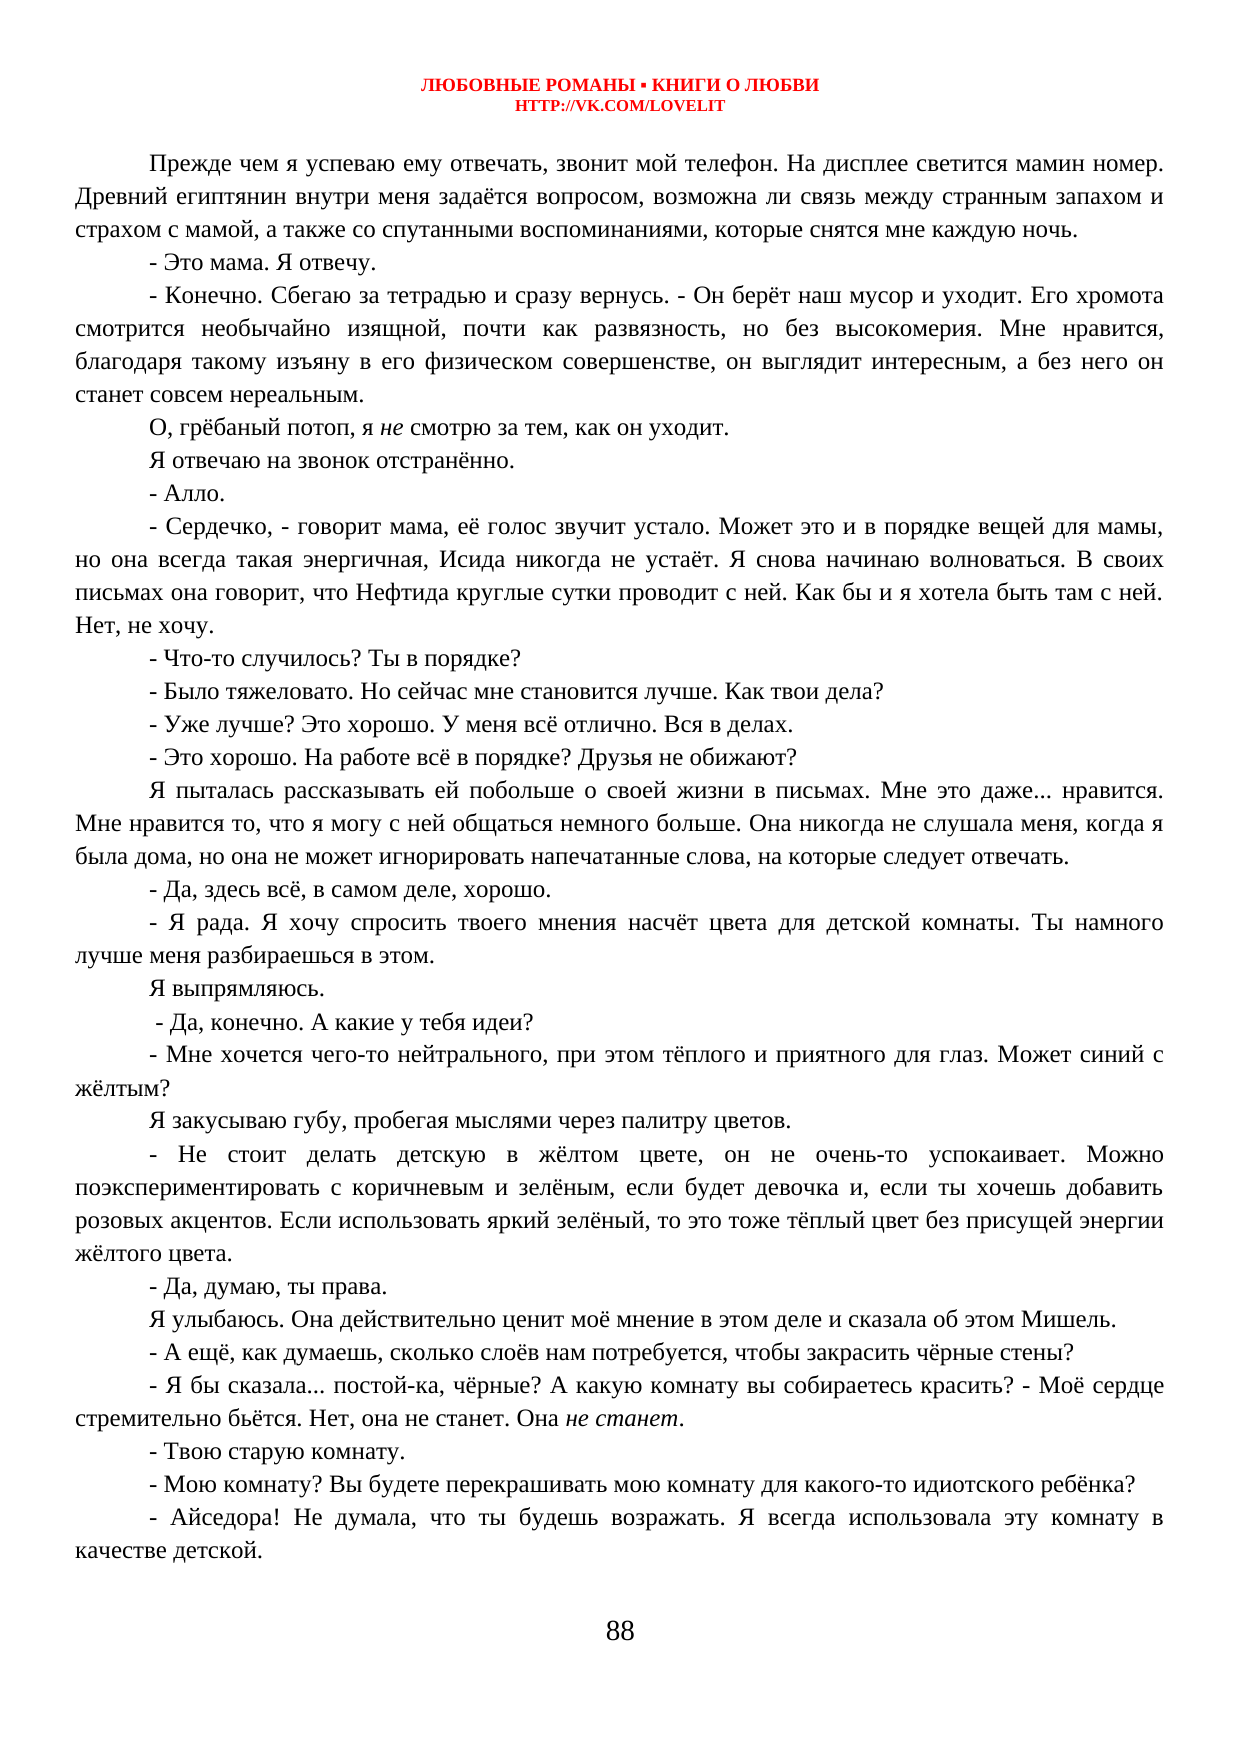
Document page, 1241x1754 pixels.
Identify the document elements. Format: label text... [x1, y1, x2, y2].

text - Алло. [75, 478, 1165, 507]
text - Конечно. Сбегаю за тетрадью и сразу вернусь. - Он берёт наш мусор и уходит. Его хромота смотрится необычайно изящной, почти как развязность, но без высокомерия. Мне нравится, благодаря такому изъяну в его физическом совершенстве, он выглядит интересным, а без него он станет совсем нереальным. [75, 280, 1165, 408]
text - Я бы сказала... постой-ка, чёрные? А какую комнату вы собираетесь красить? - Моё сердце стремительно бьётся. Нет, она не станет. Она не станет. [75, 1370, 1165, 1432]
text - Да, здесь всё, в самом деле, хорошо. [75, 874, 1165, 903]
text - Мне хочется чего-то нейтрального, при этом тёплого и приятного для глаз. Может синий с жёлтым? [75, 1039, 1165, 1101]
text Я улыбаюсь. Она действительно ценит моё мнение в этом деле и сказала об этом Мишель. [75, 1304, 1165, 1332]
text - Да, думаю, ты права. [75, 1271, 1165, 1299]
text - Уже лучше? Это хорошо. У меня всё отлично. Вся в делах. [75, 709, 1165, 738]
text - Не стоит делать детскую в жёлтом цвете, он не очень-то успокаивает. Можно поэкспериментировать с коричневым и зелёным, если будет девочка и, если ты хочешь добавить розовых акцентов. Если использовать яркий зелёный, то это тоже тёплый цвет без присущей энергии жёлтого цвета. [75, 1139, 1165, 1266]
text - Айседора! Не думала, что ты будешь возражать. Я всегда использовала эту комнату в качестве детской. [75, 1502, 1165, 1564]
text - Мою комнату? Вы будете перекрашивать мою комнату для какого-то идиотского ребёнка? [75, 1469, 1165, 1498]
text - А ещё, как думаешь, сколько слоёв нам потребуется, чтобы закрасить чёрные стены? [75, 1337, 1165, 1366]
text - Что-то случилось? Ты в порядке? [75, 643, 1165, 672]
text - Было тяжеловато. Но сейчас мне становится лучше. Как твои дела? [75, 676, 1165, 705]
text - Это мама. Я отвечу. [75, 247, 1165, 276]
text Я выпрямляюсь. [75, 973, 1165, 1002]
text О, грёбаный потоп, я не смотрю за тем, как он уходит. [75, 412, 1165, 441]
text Я закусываю губу, пробегая мыслями через палитру цветов. [75, 1106, 1165, 1134]
text - Я рада. Я хочу спросить твоего мнения насчёт цвета для детской комнаты. Ты намного лучше меня разбираешься в этом. [75, 907, 1165, 969]
text Я отвечаю на звонок отстранённо. [75, 445, 1165, 474]
text - Твою старую комнату. [75, 1436, 1165, 1464]
text Прежде чем я успеваю ему отвечать, звонит мой телефон. На дисплее светится мамин номер. Древний египтянин внутри меня задаётся вопросом, возможна ли связь между странным запахом и страхом с мамой, а также со спутанными воспоминаниями, которые снятся мне каждую ночь. [75, 148, 1165, 243]
text - Да, конечно. А какие у тебя идеи? [75, 1007, 1165, 1035]
text - Сердечко, - говорит мама, её голос звучит устало. Может это и в порядке вещей для мамы, но она всегда такая энергичная, Исида никогда не устаёт. Я снова начинаю волноваться. В своих письмах она говорит, что Нефтида круглые сутки проводит с ней. Как бы и я хотела быть там с ней. Нет, не хочу. [75, 511, 1165, 639]
text Я пыталась рассказывать ей побольше о своей жизни в письмах. Мне это даже... нравится. Мне нравится то, что я могу с ней общаться немного больше. Она никогда не слушала меня, когда я была дома, но она не может игнорировать напечатанные слова, на которые следует отвечать. [75, 775, 1165, 870]
text - Это хорошо. На работе всё в порядке? Друзья не обижают? [75, 742, 1165, 771]
